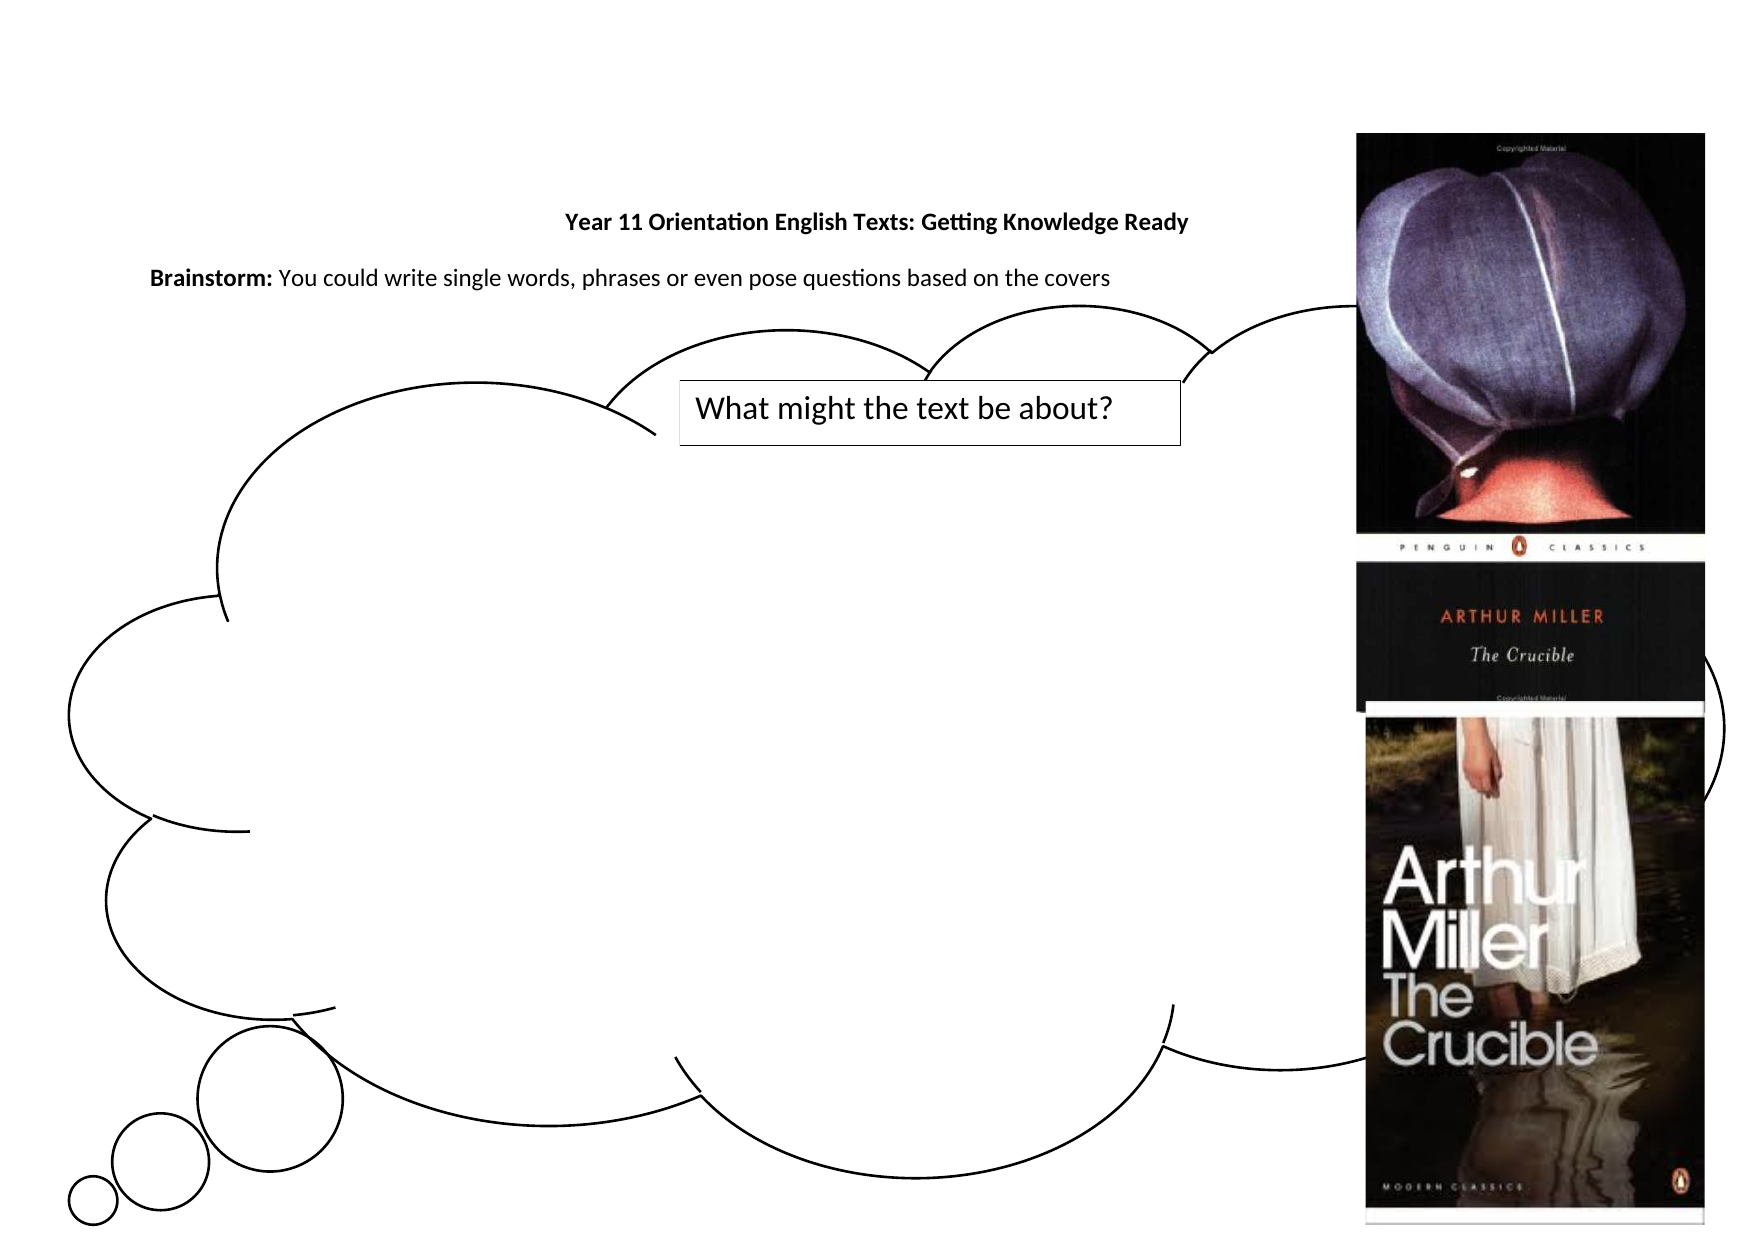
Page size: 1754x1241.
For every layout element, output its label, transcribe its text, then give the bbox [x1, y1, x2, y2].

picture [1356, 133, 1705, 1225]
text Year 11 Orientation English Texts: Getting Knowledge Ready [150, 206, 1356, 236]
text Brainstorm: You could write single words, phrases or even pose questions based on the covers [150, 262, 1356, 292]
